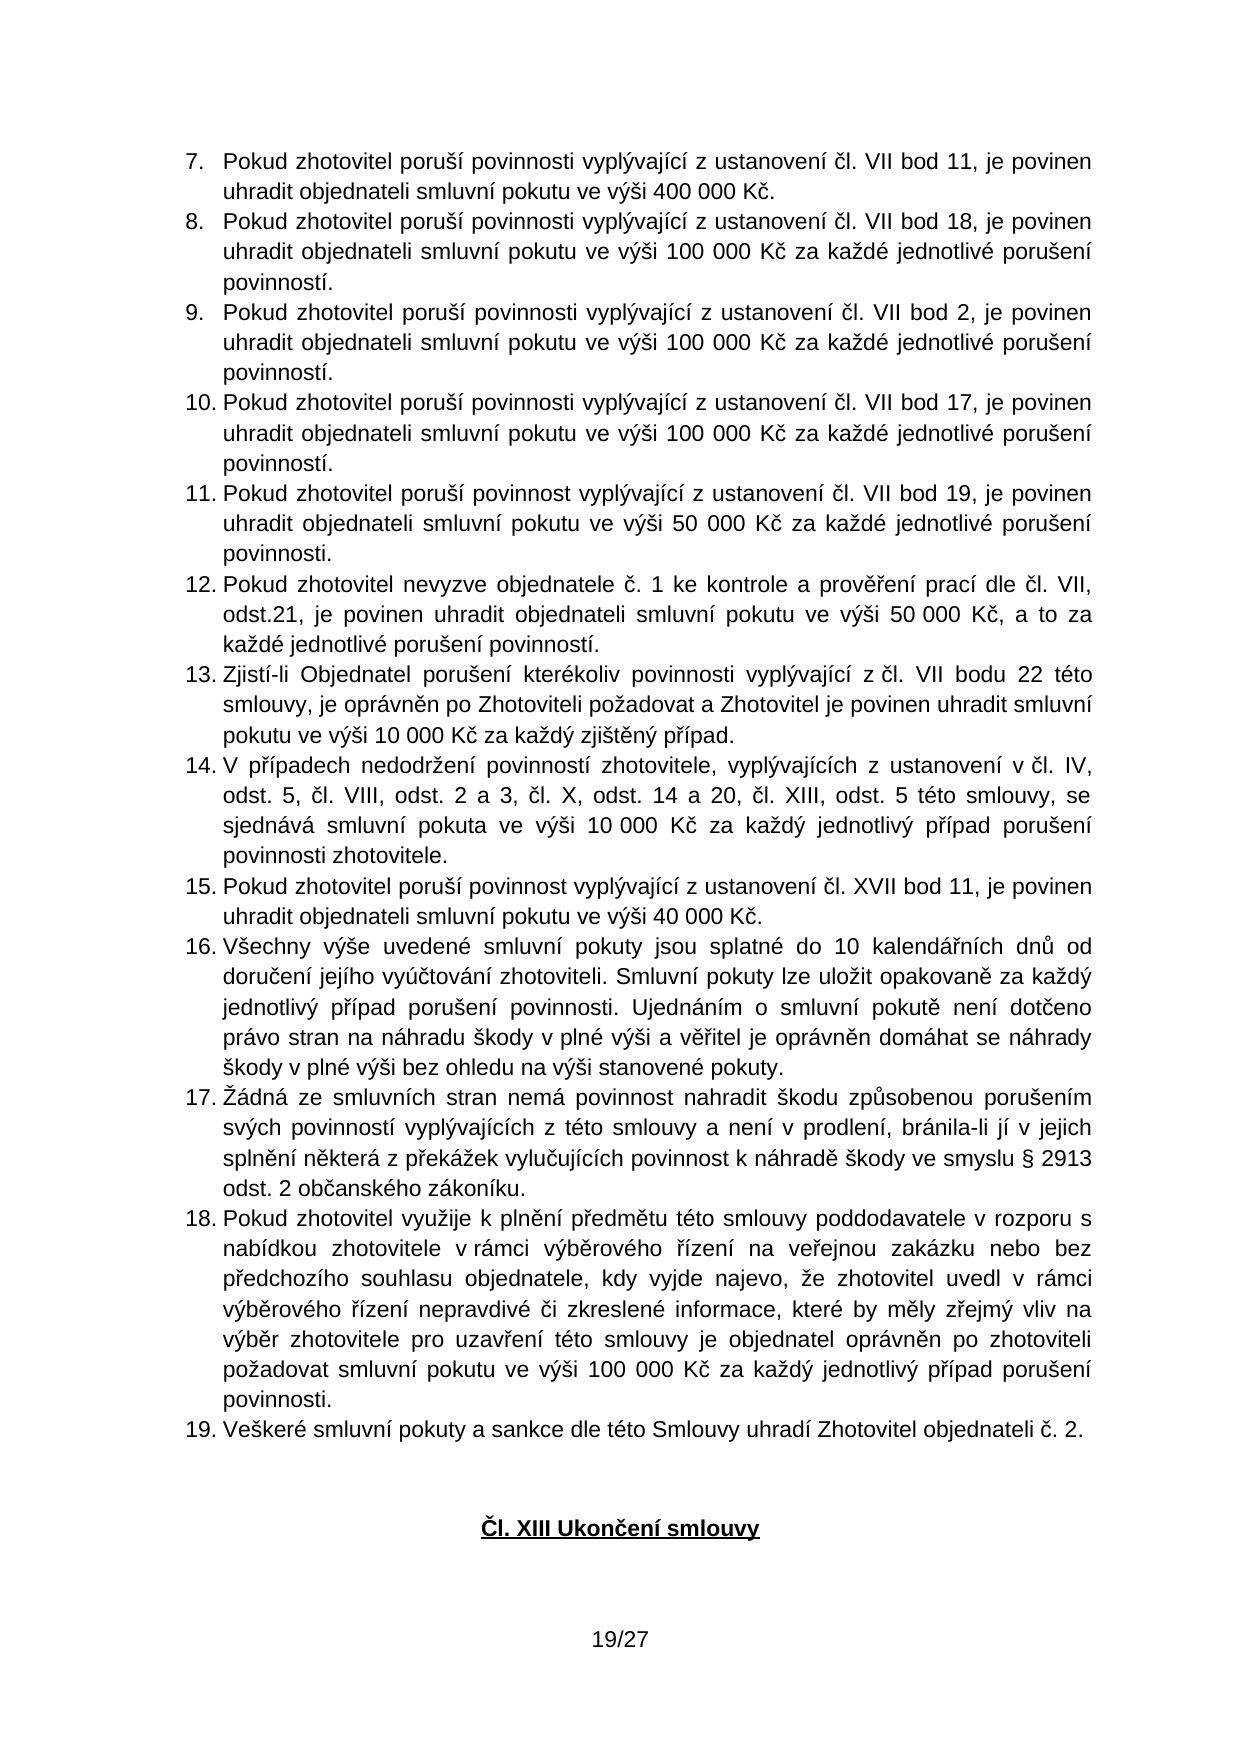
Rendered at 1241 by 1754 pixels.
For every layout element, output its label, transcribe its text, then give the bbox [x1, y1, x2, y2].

list Žádná ze smluvních stran nemá povinnost nahradit škodu způsobenou porušením svých povinností vyplývajících z této smlouvy a není v prodlení, bránila-li jí v jejich splnění některá z překážek vylučujících povinnost k náhradě škody ve smyslu § 2913 odst. 2 občanského zákoníku. [185, 1084, 1093, 1201]
list Pokud zhotovitel využije k plnění předmětu této smlouvy poddodavatele v rozporu s nabídkou zhotovitele v rámci výběrového řízení na veřejnou zakázku nebo bez předchozího souhlasu objednatele, kdy vyjde najevo, že zhotovitel uvedl v rámci výběrového řízení nepravdivé či zkreslené informace, které by měly zřejmý vliv na výběr zhotovitele pro uzavření této smlouvy je objednatel oprávněn po zhotoviteli požadovat smluvní pokutu ve výši 100 000 Kč za každý jednotlivý případ porušení povinnosti. [185, 1205, 1093, 1412]
text Čl. XIII Ukončení smlouvy [148, 1514, 1093, 1541]
list Veškeré smluvní pokuty a sankce dle této Smlouvy uhradí Zhotovitel objednateli č. 2. [185, 1416, 1093, 1443]
list Pokud zhotovitel poruší povinnost vyplývající z ustanovení čl. VII bod 19, je povinen uhradit objednateli smluvní pokutu ve výši 50 000 Kč za každé jednotlivé porušení povinnosti. [185, 480, 1093, 567]
list Pokud zhotovitel poruší povinnosti vyplývající z ustanovení čl. VII bod 17, je povinen uhradit objednateli smluvní pokutu ve výši 100 000 Kč za každé jednotlivé porušení povinností. [185, 389, 1093, 476]
list Pokud zhotovitel poruší povinnost vyplývající z ustanovení čl. XVII bod 11, je povinen uhradit objednateli smluvní pokutu ve výši 40 000 Kč. [185, 873, 1093, 929]
list Zjistí-li Objednatel porušení kterékoliv povinnosti vyplývající z čl. VII bodu 22 této smlouvy, je oprávněn po Zhotoviteli požadovat a Zhotovitel je povinen uhradit smluvní pokutu ve výši 10 000 Kč za každý zjištěný případ. [185, 661, 1093, 748]
list Pokud zhotovitel poruší povinnosti vyplývající z ustanovení čl. VII bod 18, je povinen uhradit objednateli smluvní pokutu ve výši 100 000 Kč za každé jednotlivé porušení povinností. [185, 208, 1093, 295]
list V případech nedodržení povinností zhotovitele, vyplývajících z ustanovení v čl. IV, odst. 5, čl. VIII, odst. 2 a 3, čl. X, odst. 14 a 20, čl. XIII, odst. 5 této smlouvy, se sjednává smluvní pokuta ve výši 10 000 Kč za každý jednotlivý případ porušení povinnosti zhotovitele. [185, 752, 1093, 869]
list Pokud zhotovitel nevyzve objednatele č. 1 ke kontrole a prověření prací dle čl. VII, odst.21, je povinen uhradit objednateli smluvní pokutu ve výši 50 000 Kč, a to za každé jednotlivé porušení povinností. [185, 571, 1093, 657]
list Všechny výše uvedené smluvní pokuty jsou splatné do 10 kalendářních dnů od doručení jejího vyúčtování zhotoviteli. Smluvní pokuty lze uložit opakovaně za každý jednotlivý případ porušení povinnosti. Ujednáním o smluvní pokutě není dotčeno právo stran na náhradu škody v plné výši a věřitel je oprávněn domáhat se náhrady škody v plné výši bez ohledu na výši stanovené pokuty. [185, 933, 1093, 1080]
list Pokud zhotovitel poruší povinnosti vyplývající z ustanovení čl. VII bod 2, je povinen uhradit objednateli smluvní pokutu ve výši 100 000 Kč za každé jednotlivé porušení povinností. [185, 299, 1093, 385]
list Pokud zhotovitel poruší povinnosti vyplývající z ustanovení čl. VII bod 11, je povinen uhradit objednateli smluvní pokutu ve výši 400 000 Kč. [185, 148, 1093, 204]
